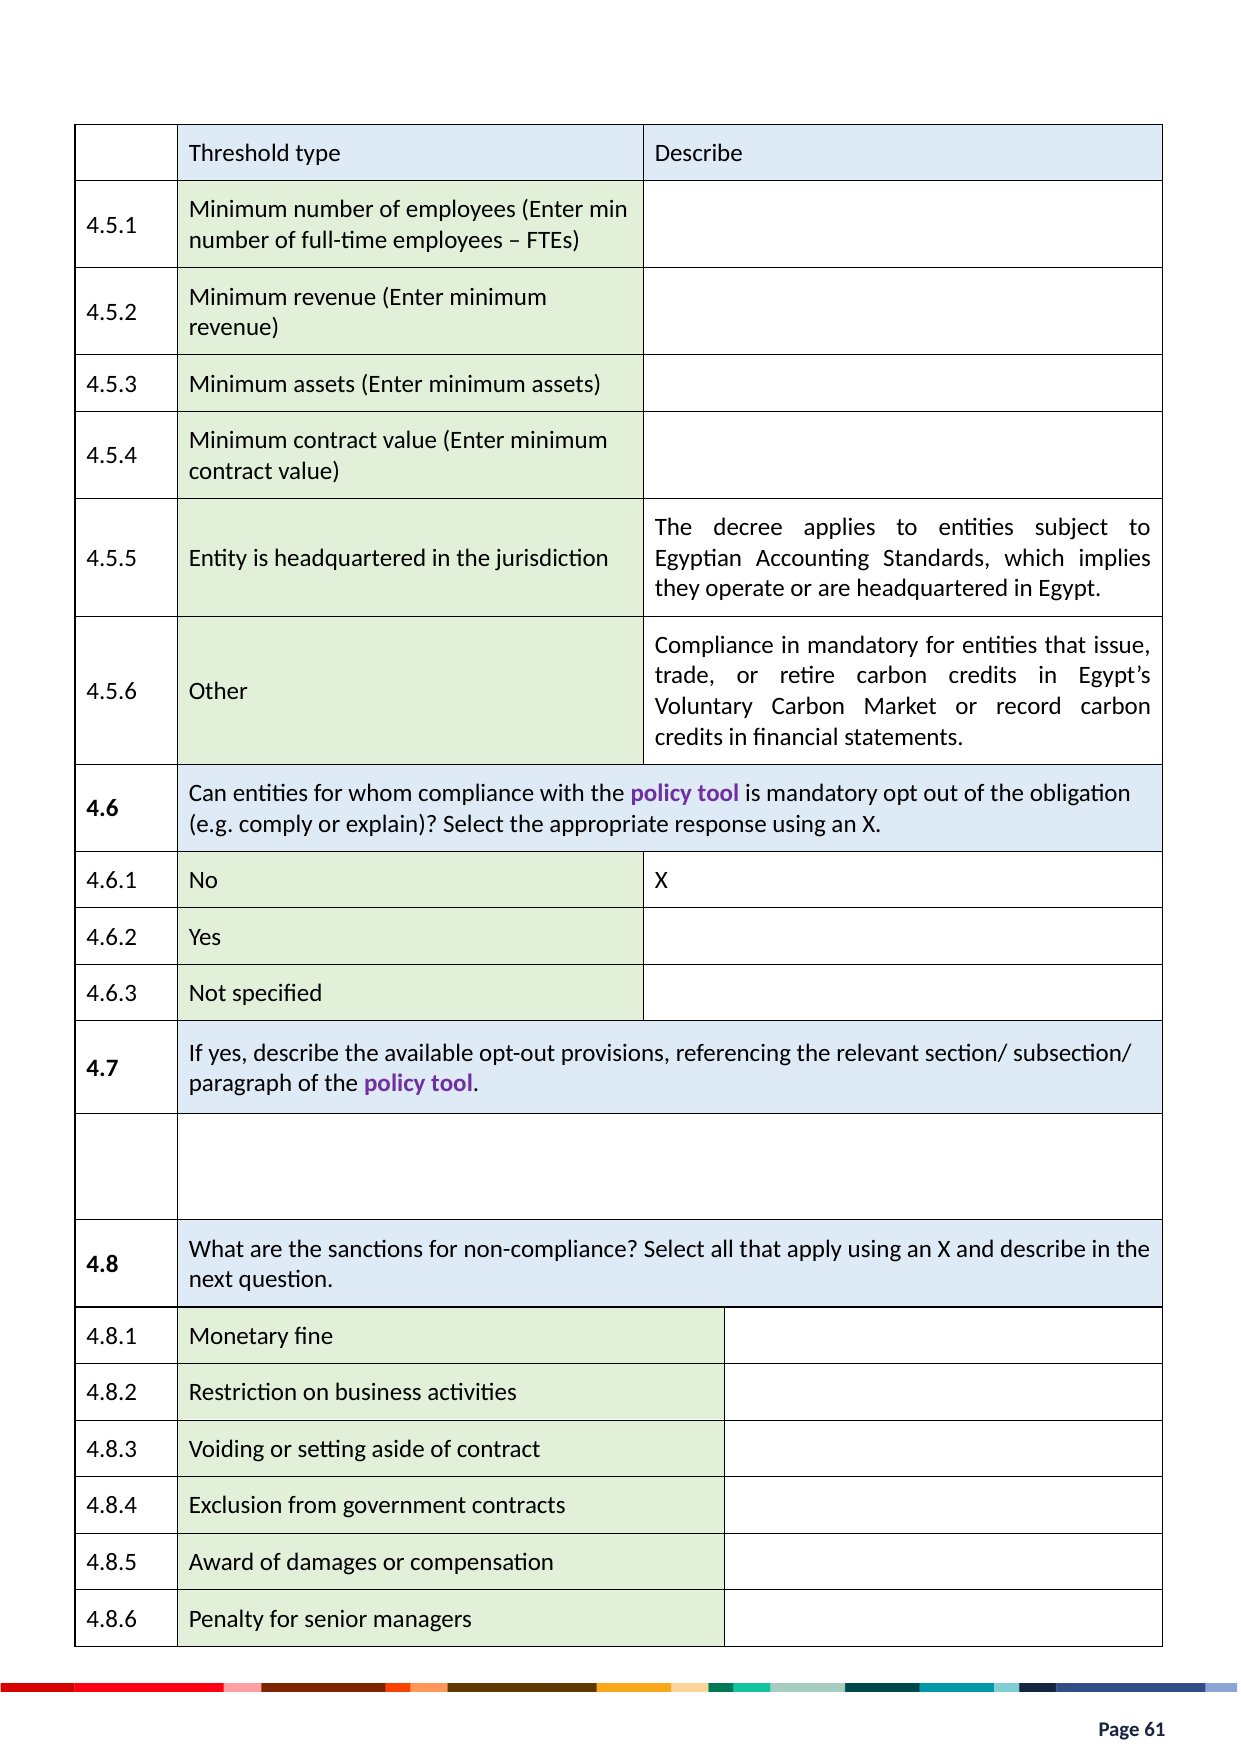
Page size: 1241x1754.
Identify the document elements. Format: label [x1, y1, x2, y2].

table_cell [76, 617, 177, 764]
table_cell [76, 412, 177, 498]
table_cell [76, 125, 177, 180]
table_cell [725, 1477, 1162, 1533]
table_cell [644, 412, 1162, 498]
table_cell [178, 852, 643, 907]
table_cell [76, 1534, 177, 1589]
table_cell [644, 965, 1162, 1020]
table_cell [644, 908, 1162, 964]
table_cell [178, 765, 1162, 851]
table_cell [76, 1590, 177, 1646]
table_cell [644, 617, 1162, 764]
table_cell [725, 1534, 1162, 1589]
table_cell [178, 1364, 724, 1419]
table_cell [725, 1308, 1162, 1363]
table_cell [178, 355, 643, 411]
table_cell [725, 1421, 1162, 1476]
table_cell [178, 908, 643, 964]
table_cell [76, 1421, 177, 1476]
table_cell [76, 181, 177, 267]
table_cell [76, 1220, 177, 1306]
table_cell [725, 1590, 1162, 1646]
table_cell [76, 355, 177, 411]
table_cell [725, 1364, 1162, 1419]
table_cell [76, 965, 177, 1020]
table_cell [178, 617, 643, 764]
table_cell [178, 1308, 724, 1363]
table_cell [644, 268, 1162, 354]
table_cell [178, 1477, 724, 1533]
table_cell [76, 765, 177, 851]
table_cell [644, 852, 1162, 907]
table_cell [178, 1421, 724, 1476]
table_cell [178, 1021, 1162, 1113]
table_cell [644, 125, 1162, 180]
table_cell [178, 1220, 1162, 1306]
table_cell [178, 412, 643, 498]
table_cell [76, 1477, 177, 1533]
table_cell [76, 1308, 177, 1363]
picture [0, 1683, 1236, 1692]
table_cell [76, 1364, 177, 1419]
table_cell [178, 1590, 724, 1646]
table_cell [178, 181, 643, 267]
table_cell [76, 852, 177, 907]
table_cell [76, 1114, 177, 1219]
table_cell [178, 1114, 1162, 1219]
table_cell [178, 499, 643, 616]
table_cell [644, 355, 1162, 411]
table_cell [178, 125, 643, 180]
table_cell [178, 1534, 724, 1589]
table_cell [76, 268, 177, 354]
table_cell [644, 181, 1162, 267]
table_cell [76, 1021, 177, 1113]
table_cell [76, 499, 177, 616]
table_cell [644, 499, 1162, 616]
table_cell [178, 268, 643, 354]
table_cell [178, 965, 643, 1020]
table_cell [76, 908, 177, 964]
